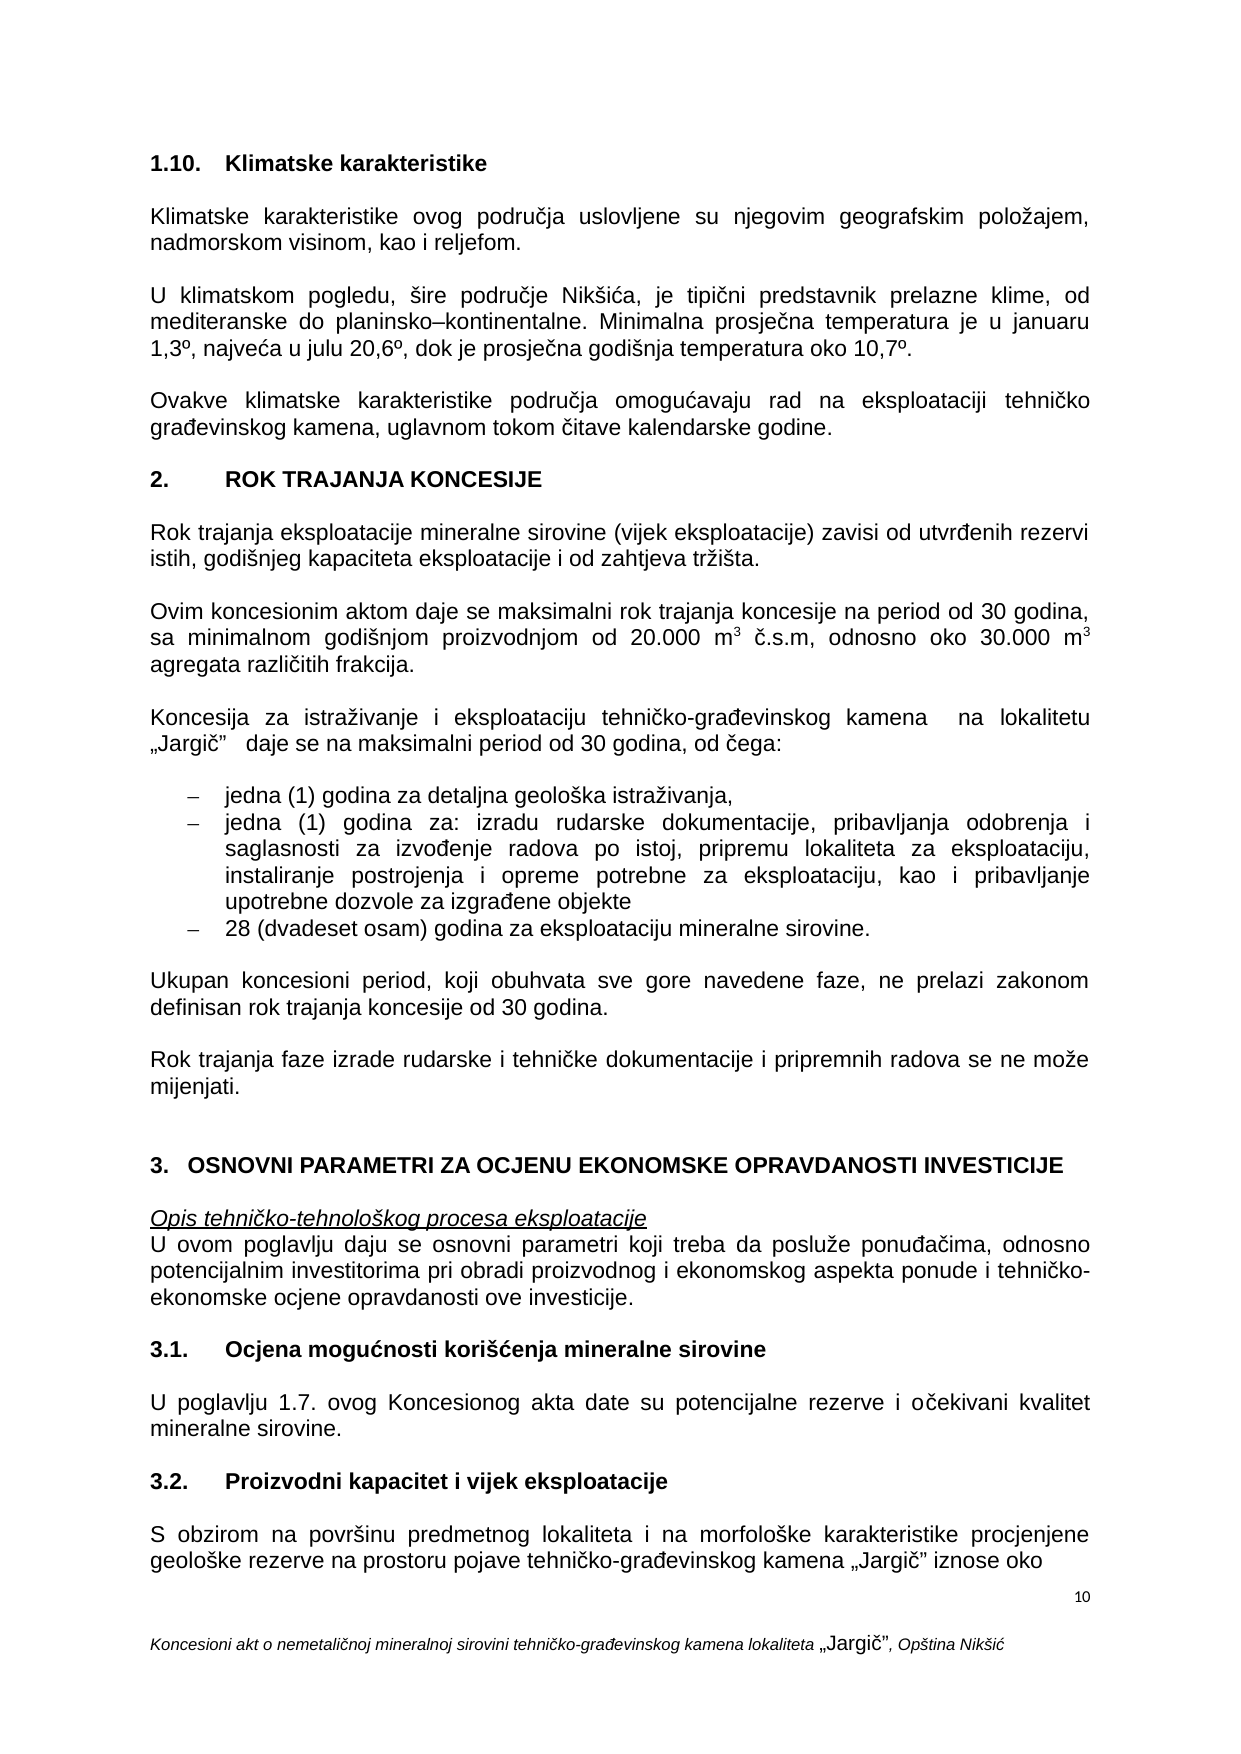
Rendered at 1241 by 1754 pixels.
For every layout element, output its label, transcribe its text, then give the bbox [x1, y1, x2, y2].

text Koncesija za istraživanje i eksploataciju tehničko-građevinskog kamena na lokalitetu „Jargič” daje se na maksimalni period od 30 godina, od čega: [150, 703, 1090, 756]
text U klimatskom pogledu, šire područje Nikšića, je tipični predstavnik prelazne klime, od mediteranske do planinsko–kontinentalne. Minimalna prosječna temperatura je u januaru 1,3º, najveća u julu 20,6º, dok je prosječna godišnja temperatura oko 10,7º. [150, 282, 1090, 361]
subtitle Ocjena mogućnosti korišćenja mineralne sirovine [150, 1336, 1090, 1363]
list jedna (1) godina za: izradu rudarske dokumentacije, pribavljanja odobrenja i saglasnosti za izvođenje radova po istoj, pripremu lokaliteta za eksploataciju, instaliranje postrojenja i opreme potrebne za eksploataciju, kao i pribavljanje upotrebne dozvole za izgrađene objekte [187, 809, 1090, 914]
text Rok trajanja faze izrade rudarske i tehničke dokumentacije i pripremnih radova se ne može mijenjati. [150, 1046, 1090, 1099]
text Ovim koncesionim aktom daje se maksimalni rok trajanja koncesije na period od 30 godina, sa minimalnom godišnjom proizvodnjom od 20.000 m3 č.s.m, odnosno oko 30.000 m3 agregata različitih frakcija. [150, 598, 1090, 677]
subtitle Klimatske karakteristike [150, 150, 1090, 176]
list OSNOVNI PARAMETRI ZA OCJENU EKONOMSKE OPRAVDANOSTI INVESTICIJE [150, 1152, 1090, 1178]
list Opis tehničko-tehnološkog procesa eksploatacije [150, 1204, 1090, 1231]
text S obzirom na površinu predmetnog lokaliteta i na morfološke karakteristike procjenjene geološke rezerve na prostoru pojave tehničko-građevinskog kamena „Jargič” iznose oko [150, 1521, 1090, 1573]
list jedna (1) godina za detaljna geološka istraživanja, [187, 782, 1090, 809]
subtitle ROK TRAJANJA KONCESIJE [150, 466, 1090, 493]
text U poglavlju 1.7. ovog Koncesionog akta date su potencijalne rezerve i očekivani kvalitet mineralne sirovine. [150, 1389, 1090, 1442]
text Rok trajanja eksploatacije mineralne sirovine (vijek eksploatacije) zavisi od utvrđenih rezervi istih, godišnjeg kapaciteta eksploatacije i od zahtjeva tržišta. [150, 519, 1090, 572]
subtitle Proizvodni kapacitet i vijek eksploatacije [150, 1468, 1090, 1494]
text U ovom poglavlju daju se osnovni parametri koji treba da posluže ponuđačima, odnosno potencijalnim investitorima pri obradi proizvodnog i ekonomskog aspekta ponude i tehničko-ekonomske ocjene opravdanosti ove investicije. [150, 1231, 1090, 1310]
list 28 (dvadeset osam) godina za eksploataciju mineralne sirovine. [187, 914, 1090, 941]
text Ovakve klimatske karakteristike područja omogućavaju rad na eksploataciji tehničko građevinskog kamena, uglavnom tokom čitave kalendarske godine. [150, 387, 1090, 440]
text Klimatske karakteristike ovog područja uslovljene su njegovim geografskim položajem, nadmorskom visinom, kao i reljefom. [150, 203, 1090, 255]
text Ukupan koncesioni period, koji obuhvata sve gore navedene faze, ne prelazi zakonom definisan rok trajanja koncesije od 30 godina. [150, 967, 1090, 1020]
